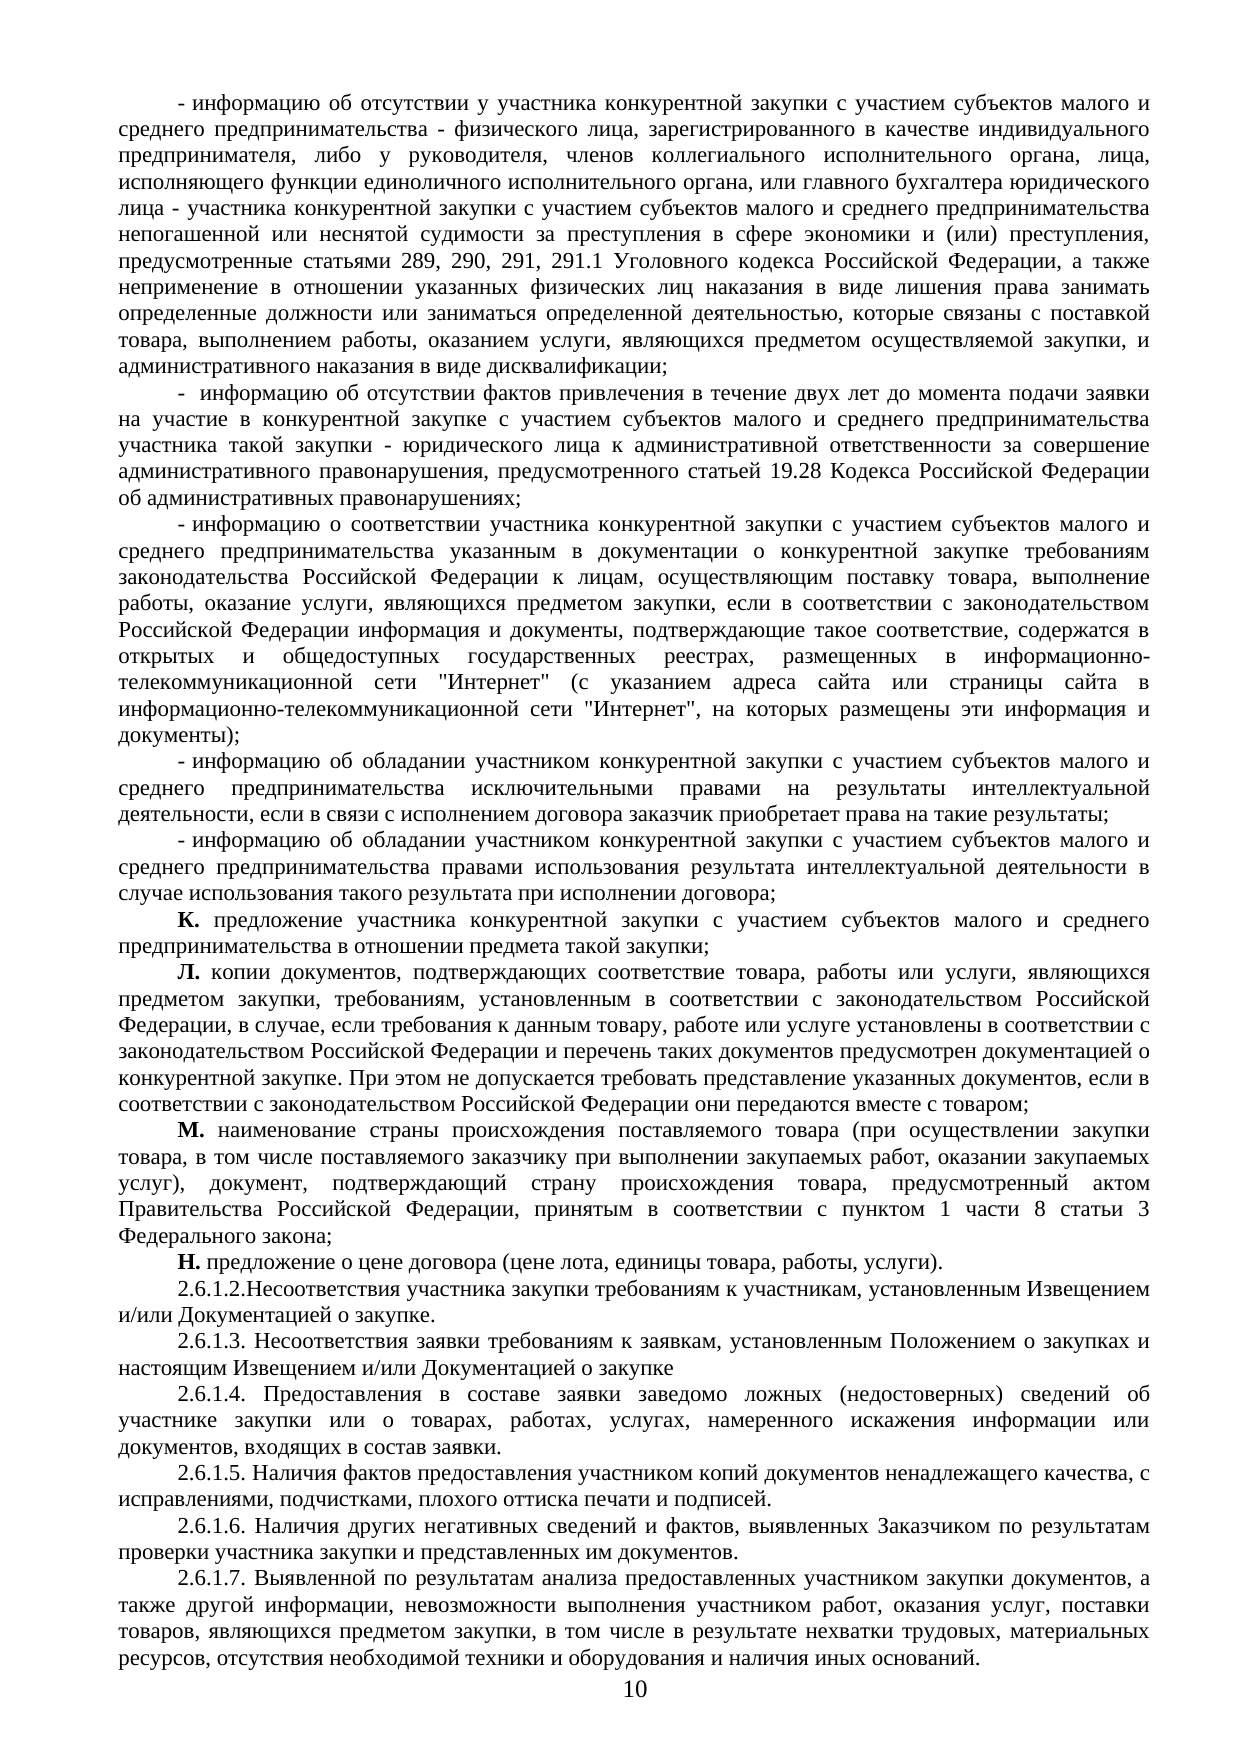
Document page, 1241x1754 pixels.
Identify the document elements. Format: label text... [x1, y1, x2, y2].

list информацию о соответствии участника конкурентной закупки с участием субъектов малого и среднего предпринимательства указанным в документации о конкурентной закупке требованиям законодательства Российской Федерации к лицам, осуществляющим поставку товара, выполнение работы, оказание услуги, являющихся предметом закупки, если в соответствии с законодательством Российской Федерации информация и документы, подтверждающие такое соответствие, содержатся в открытых и общедоступных государственных реестрах, размещенных в информационно-телекоммуникационной сети "Интернет" (с указанием адреса сайта или страницы сайта в информационно-телекоммуникационной сети "Интернет", на которых размещены эти информация и документы); [118, 510, 1152, 747]
list Л. копии документов, подтверждающих соответствие товара, работы или услуги, являющихся предметом закупки, требованиям, установленным в соответствии с законодательством Российской Федерации, в случае, если требования к данным товару, работе или услуге установлены в соответствии с законодательством Российской Федерации и перечень таких документов предусмотрен документацией о конкурентной закупке. При этом не допускается требовать представление указанных документов, если в соответствии с законодательством Российской Федерации они передаются вместе с товаром; [118, 958, 1152, 1116]
text 2.6.1.6. Наличия других негативных сведений и фактов, выявленных Заказчиком по результатам проверки участника закупки и представленных им документов. [118, 1512, 1152, 1564]
list информацию об отсутствии фактов привлечения в течение двух лет до момента подачи заявки на участие в конкурентной закупке с участием субъектов малого и среднего предпринимательства участника такой закупки - юридического лица к административной ответственности за совершение административного правонарушения, предусмотренного статьей 19.28 Кодекса Российской Федерации об административных правонарушениях; [118, 378, 1152, 510]
list Н. предложение о цене договора (цене лота, единицы товара, работы, услуги). [118, 1248, 1152, 1274]
list информацию об отсутствии у участника конкурентной закупки с участием субъектов малого и среднего предпринимательства - физического лица, зарегистрированного в качестве индивидуального предпринимателя, либо у руководителя, членов коллегиального исполнительного органа, лица, исполняющего функции единоличного исполнительного органа, или главного бухгалтера юридического лица - участника конкурентной закупки с участием субъектов малого и среднего предпринимательства непогашенной или неснятой судимости за преступления в сфере экономики и (или) преступления, предусмотренные статьями 289, 290, 291, 291.1 Уголовного кодекса Российской Федерации, а также неприменение в отношении указанных физических лиц наказания в виде лишения права занимать определенные должности или заниматься определенной деятельностью, которые связаны с поставкой товара, выполнением работы, оказанием услуги, являющихся предметом осуществляемой закупки, и административного наказания в виде дисквалификации; [118, 89, 1152, 378]
text 2.6.1.4. Предоставления в составе заявки заведомо ложных (недостоверных) сведений об участнике закупки или о товарах, работах, услугах, намеренного искажения информации или документов, входящих в состав заявки. [118, 1380, 1152, 1459]
text 2.6.1.5. Наличия фактов предоставления участником копий документов ненадлежащего качества, с исправлениями, подчистками, плохого оттиска печати и подписей. [118, 1459, 1152, 1512]
list информацию об обладании участником конкурентной закупки с участием субъектов малого и среднего предпринимательства правами использования результата интеллектуальной деятельности в случае использования такого результата при исполнении договора; [118, 827, 1152, 906]
list М. наименование страны происхождения поставляемого товара (при осуществлении закупки товара, в том числе поставляемого заказчику при выполнении закупаемых работ, оказании закупаемых услуг), документ, подтверждающий страну происхождения товара, предусмотренный актом Правительства Российской Федерации, принятым в соответствии с пунктом 1 части 8 статьи 3 Федерального закона; [118, 1116, 1152, 1248]
list информацию об обладании участником конкурентной закупки с участием субъектов малого и среднего предпринимательства исключительными правами на результаты интеллектуальной деятельности, если в связи с исполнением договора заказчик приобретает права на такие результаты; [118, 747, 1152, 827]
text 2.6.1.3. Несоответствия заявки требованиям к заявкам, установленным Положением о закупках и настоящим Извещением и/или Документацией о закупке [118, 1327, 1152, 1380]
text 2.6.1.7. Выявленной по результатам анализа предоставленных участником закупки документов, а также другой информации, невозможности выполнения участником работ, оказания услуг, поставки товаров, являющихся предметом закупки, в том числе в результате нехватки трудовых, материальных ресурсов, отсутствия необходимой техники и оборудования и наличия иных оснований. [118, 1564, 1152, 1670]
list К. предложение участника конкурентной закупки с участием субъектов малого и среднего предпринимательства в отношении предмета такой закупки; [118, 906, 1152, 958]
text 2.6.1.2.Несоответствия участника закупки требованиям к участникам, установленным Извещением и/или Документацией о закупке. [118, 1274, 1152, 1327]
